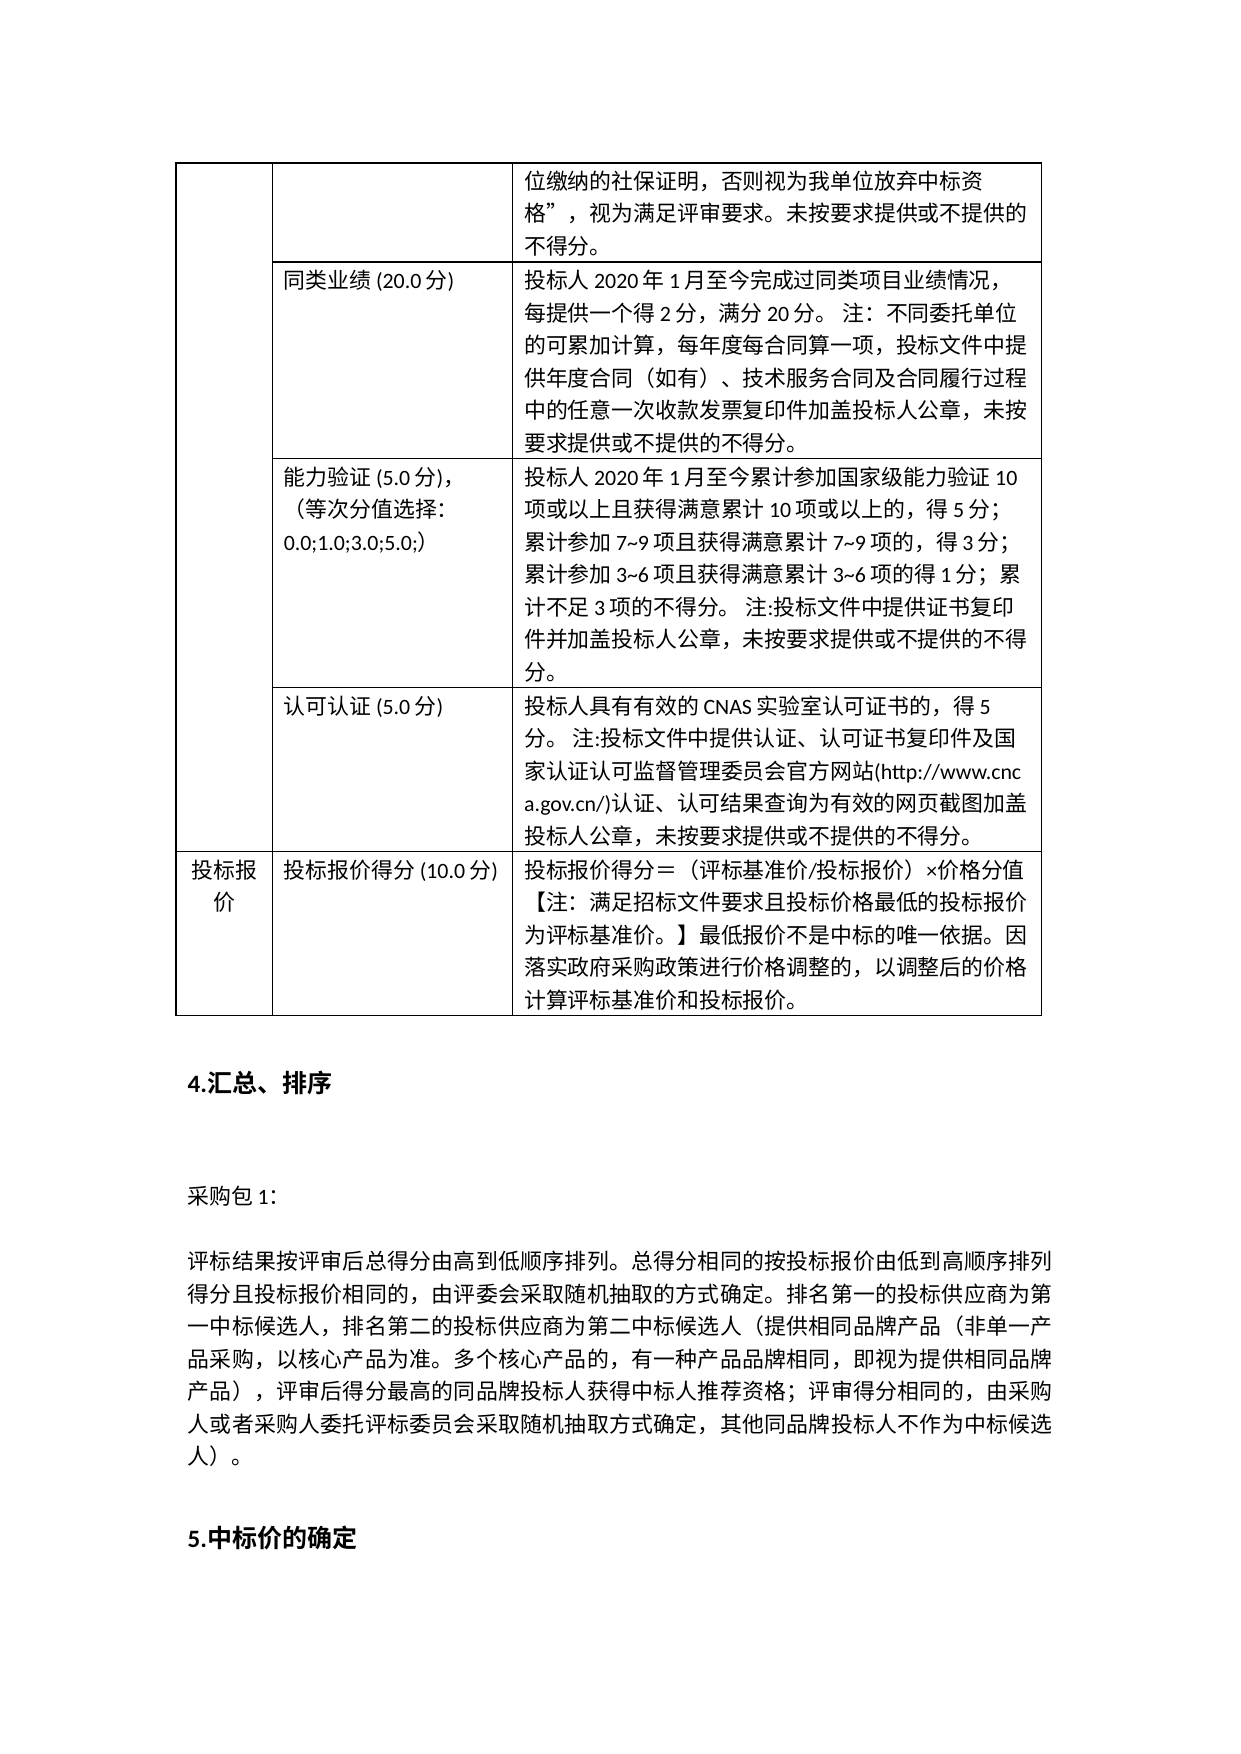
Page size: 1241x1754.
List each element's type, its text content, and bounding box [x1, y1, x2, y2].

table_cell 能力验证 (5.0分)，（等次分值选择：0.0;1.0;3.0;5.0;） [273, 459, 512, 687]
text 4.汇总、排序 [187, 1049, 1053, 1114]
table_cell 同类业绩 (20.0分) [273, 263, 512, 458]
table_cell 投标报价 [177, 852, 272, 1015]
table_cell 认可认证 (5.0分) [273, 688, 512, 851]
table_cell 投标人2020年1月至今完成过同类项目业绩情况，每提供一个得2分，满分20分。 注：不同委托单位的可累加计算，每年度每合同算一项，投标文件中提供年度合同（如有）、技术服务合同及合同履行过程中的任意一次收款发票复印件加盖投标人公章，未按要求提供或不提供的不得分。 [513, 263, 1041, 458]
table_cell 投标人具有有效的CNAS实验室认可证书的，得5分。 注:投标文件中提供认证、认可证书复印件及国家认证认可监督管理委员会官方网站(http://www.cnca.gov.cn/)认证、认可结果查询为有效的网页截图加盖投标人公章，未按要求提供或不提供的不得分。 [513, 688, 1041, 851]
text 采购包1： [187, 1179, 1053, 1211]
text 评标结果按评审后总得分由高到低顺序排列。总得分相同的按投标报价由低到高顺序排列。得分且投标报价相同的，由评委会采取随机抽取的方式确定。排名第一的投标供应商为第一中标候选人，排名第二的投标供应商为第二中标候选人（提供相同品牌产品（非单一产品采购，以核心产品为准。多个核心产品的，有一种产品品牌相同，即视为提供相同品牌产品），评审后得分最高的同品牌投标人获得中标人推荐资格；评审得分相同的，由采购人或者采购人委托评标委员会采取随机抽取方式确定，其他同品牌投标人不作为中标候选人）。 [187, 1244, 1053, 1471]
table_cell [513, 164, 1041, 261]
table_cell 投标报价得分＝（评标基准价/投标报价）×价格分值【注：满足招标文件要求且投标价格最低的投标报价为评标基准价。】最低报价不是中标的唯一依据。因落实政府采购政策进行价格调整的，以调整后的价格计算评标基准价和投标报价。 [513, 852, 1041, 1015]
table_cell 投标人2020年1月至今累计参加国家级能力验证10项或以上且获得满意累计10项或以上的，得5分；累计参加7~9项且获得满意累计7~9项的，得3分；累计参加3~6项且获得满意累计3~6项的得1分；累计不足3项的不得分。 注:投标文件中提供证书复印件并加盖投标人公章，未按要求提供或不提供的不得分。 [513, 459, 1041, 687]
text 5.中标价的确定 [187, 1504, 1053, 1569]
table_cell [273, 164, 512, 261]
table_cell 投标报价得分 (10.0分) [273, 852, 512, 1015]
